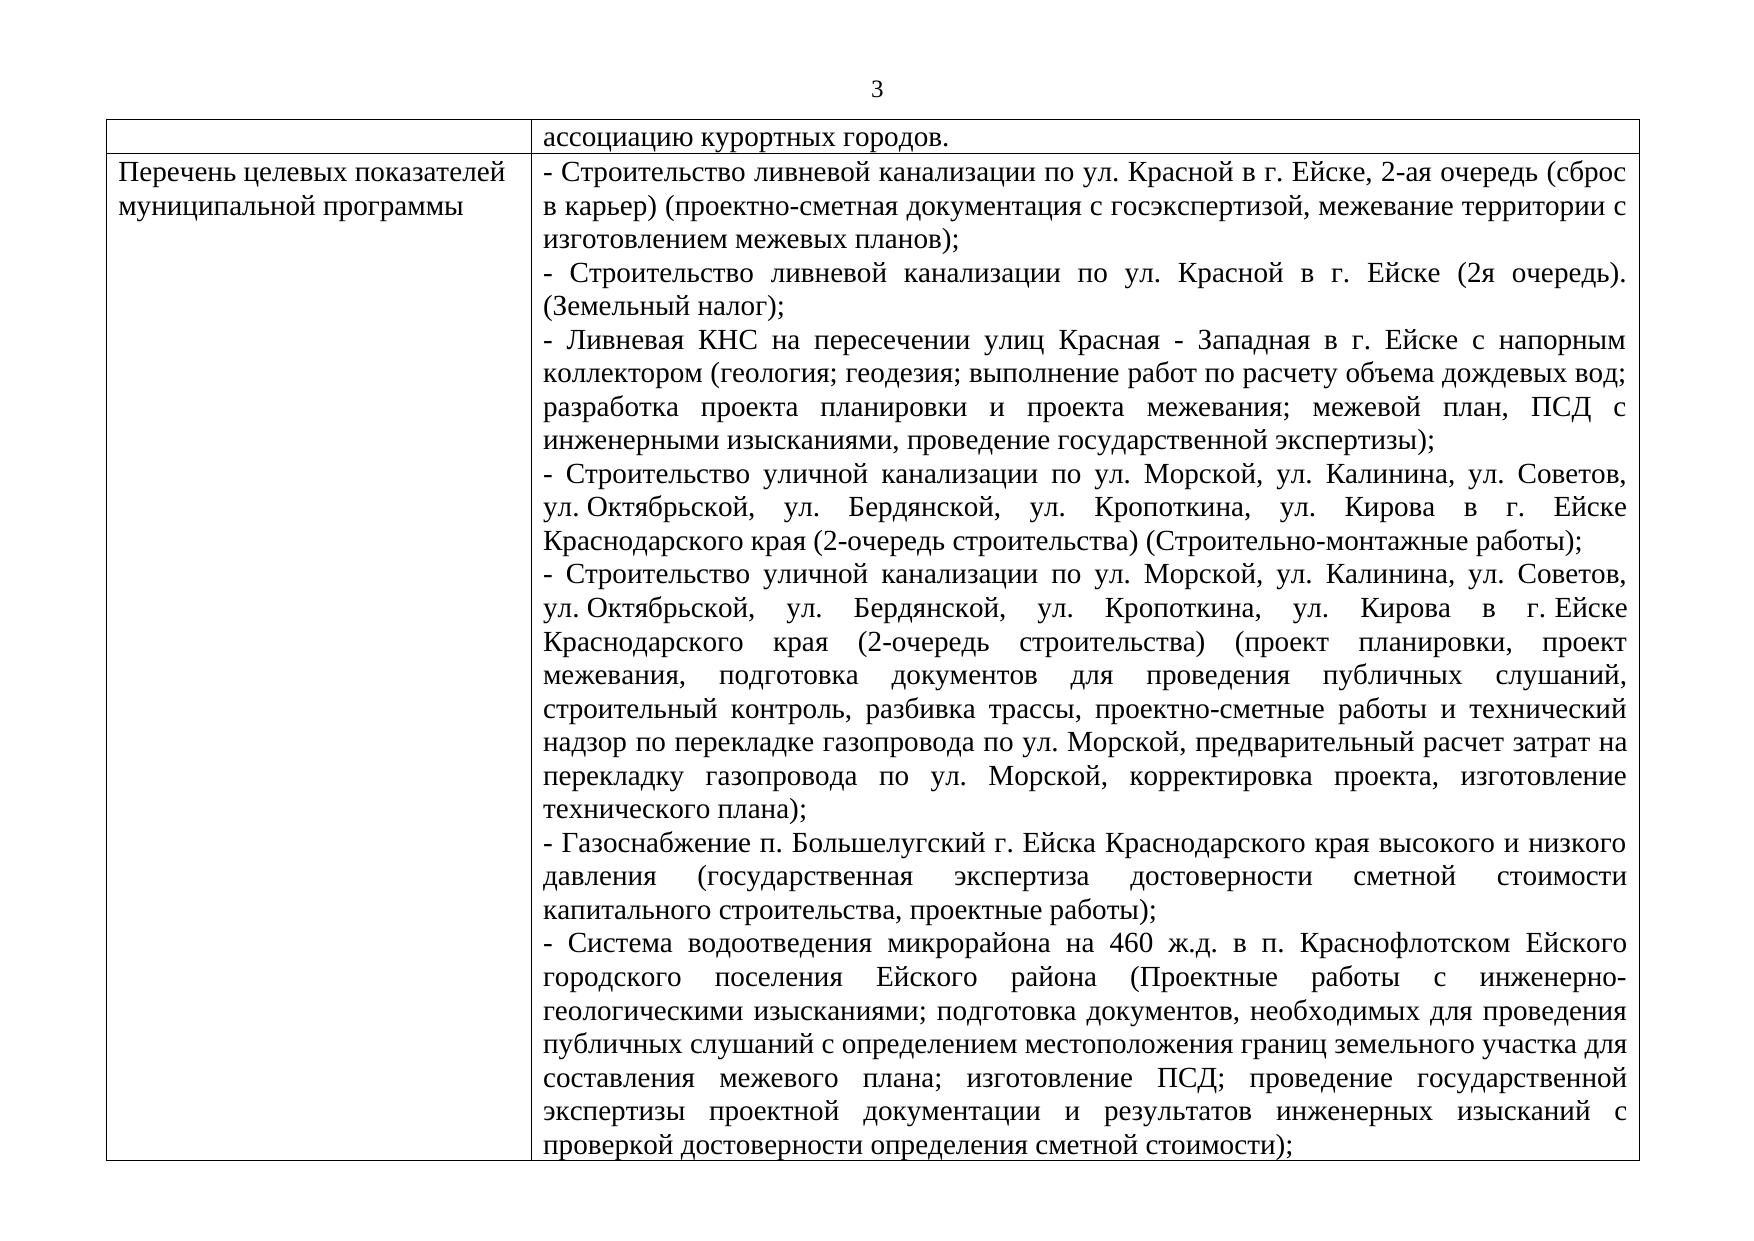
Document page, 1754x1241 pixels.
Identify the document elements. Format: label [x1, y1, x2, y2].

table_cell [532, 120, 1639, 153]
table_cell [532, 154, 1639, 1160]
table_cell [107, 154, 531, 1160]
table_cell [107, 120, 531, 153]
